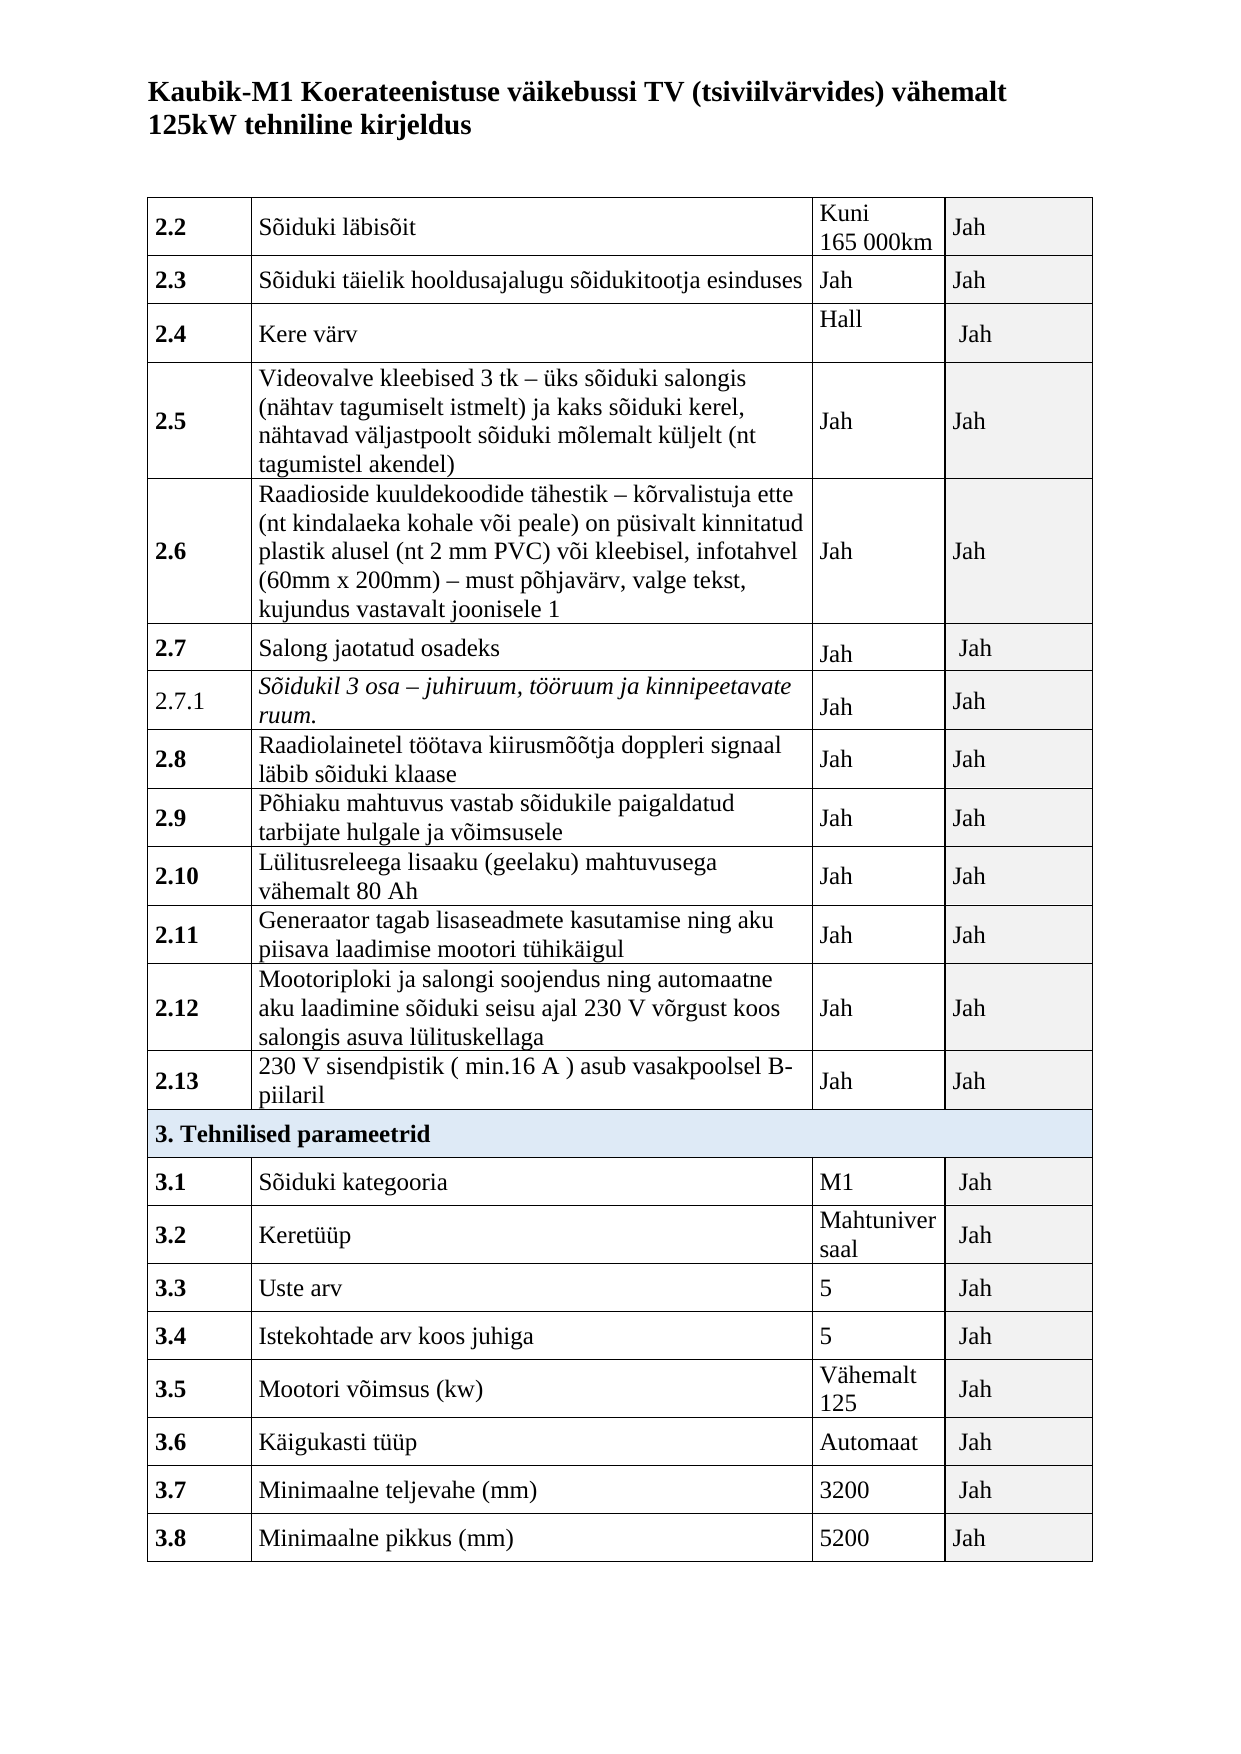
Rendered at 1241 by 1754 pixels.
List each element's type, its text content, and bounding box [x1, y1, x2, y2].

table_cell Jah [946, 1466, 1092, 1513]
table_cell Keretüüp [252, 1206, 812, 1263]
table_cell Jah [946, 964, 1092, 1050]
table_cell 3.2 [148, 1206, 251, 1263]
table_cell M1 [813, 1158, 944, 1204]
table_cell Minimaalne teljevahe (mm) [252, 1466, 812, 1513]
table_cell Jah [946, 1051, 1092, 1109]
table_cell Generaator tagab lisaseadmete kasutamise ning aku piisava laadimise mootori tühikäigul [252, 906, 812, 963]
table_cell Uste arv [252, 1264, 812, 1311]
table_cell 3.4 [148, 1312, 251, 1359]
table_cell 3.1 [148, 1158, 251, 1204]
table_cell Jah [946, 624, 1092, 670]
table_cell Raadioside kuuldekoodide tähestik – kõrvalistuja ette (nt kindalaeka kohale või peale) on püsivalt kinnitatud plastik alusel (nt 2 mm PVC) või kleebisel, infotahvel (60mm x 200mm) – must põhjavärv, valge tekst, kujundus vastavalt joonisele 1 [252, 479, 812, 623]
table_cell Jah [813, 964, 944, 1050]
table_cell 5 [813, 1312, 944, 1359]
table_cell 2.10 [148, 847, 251, 904]
table_cell 2.13 [148, 1051, 251, 1109]
table_cell 2.5 [148, 363, 251, 478]
table_cell 2.7 [148, 624, 251, 670]
table_cell Jah [813, 906, 944, 963]
table_cell Jah [946, 1206, 1092, 1263]
table_cell Jah [946, 1158, 1092, 1204]
table_cell 2.8 [148, 730, 251, 787]
table_cell 3.3 [148, 1264, 251, 1311]
table_cell 2.9 [148, 789, 251, 846]
table_cell Jah [813, 789, 944, 846]
table_cell Vähemalt 125 [813, 1360, 944, 1417]
table_cell 5 [813, 1264, 944, 1311]
table_cell 3.8 [148, 1514, 251, 1561]
table_cell Jah [813, 671, 944, 729]
table_cell Jah [946, 1264, 1092, 1311]
table_cell Jah [946, 730, 1092, 787]
table_cell 2.2 [148, 198, 251, 255]
table_cell Videovalve kleebised 3 tk – üks sõiduki salongis (nähtav tagumiselt istmelt) ja kaks sõiduki kerel, nähtavad väljastpoolt sõiduki mõlemalt küljelt (nt tagumistel akendel) [252, 363, 812, 478]
table_cell Jah [813, 479, 944, 623]
table_cell Jah [946, 363, 1092, 478]
table_cell Jah [813, 730, 944, 787]
table_cell Mootoriploki ja salongi soojendus ning automaatne aku laadimine sõiduki seisu ajal 230 V võrgust koos salongis asuva lülituskellaga [252, 964, 812, 1050]
table_cell Hall [813, 304, 944, 362]
table_cell Jah [813, 256, 944, 303]
table_cell Jah [946, 479, 1092, 623]
table_cell 2.4 [148, 304, 251, 362]
table_cell Jah [946, 198, 1092, 255]
table_cell Sõiduki kategooria [252, 1158, 812, 1204]
table_cell Mahtuniversaal [813, 1206, 944, 1263]
table_cell Jah [946, 1312, 1092, 1359]
table_cell Põhiaku mahtuvus vastab sõidukile paigaldatud tarbijate hulgale ja võimsusele [252, 789, 812, 846]
table_cell 3.6 [148, 1418, 251, 1465]
table_cell Sõidukil 3 osa – juhiruum, tööruum ja kinnipeetavate ruum. [252, 671, 812, 729]
table_cell 3.7 [148, 1466, 251, 1513]
table_cell 2.7.1 [148, 671, 251, 729]
table_cell Jah [946, 256, 1092, 303]
table_cell Jah [813, 624, 944, 670]
table_cell Jah [946, 1360, 1092, 1417]
table_cell Salong jaotatud osadeks [252, 624, 812, 670]
table_cell Jah [946, 1514, 1092, 1561]
table_cell Jah [946, 906, 1092, 963]
table_cell 3.5 [148, 1360, 251, 1417]
table_cell 3. Tehnilised parameetrid [148, 1110, 1092, 1157]
table_cell Jah [946, 671, 1092, 729]
table_cell 2.3 [148, 256, 251, 303]
table_cell 2.12 [148, 964, 251, 1050]
table_cell Istekohtade arv koos juhiga [252, 1312, 812, 1359]
table_cell Jah [946, 789, 1092, 846]
table_cell Raadiolainetel töötava kiirusmõõtja doppleri signaal läbib sõiduki klaase [252, 730, 812, 787]
table_cell Kere värv [252, 304, 812, 362]
table_cell Minimaalne pikkus (mm) [252, 1514, 812, 1561]
table_cell Lülitusreleega lisaaku (geelaku) mahtuvusega vähemalt 80 Ah [252, 847, 812, 904]
table_cell Jah [946, 847, 1092, 904]
table_cell Jah [813, 847, 944, 904]
table_cell 2.6 [148, 479, 251, 623]
table_cell Jah [946, 304, 1092, 362]
table_cell Käigukasti tüüp [252, 1418, 812, 1465]
table_cell Sõiduki läbisõit [252, 198, 812, 255]
table_cell Mootori võimsus (kw) [252, 1360, 812, 1417]
table_cell Automaat [813, 1418, 944, 1465]
table_cell Jah [946, 1418, 1092, 1465]
table_cell Kuni 165 000km [813, 198, 944, 255]
table_cell 230 V sisendpistik ( min.16 A ) asub vasakpoolsel B-piilaril [252, 1051, 812, 1109]
table_cell 3200 [813, 1466, 944, 1513]
table_cell Sõiduki täielik hooldusajalugu sõidukitootja esinduses [252, 256, 812, 303]
table_cell Jah [813, 363, 944, 478]
table_cell 5200 [813, 1514, 944, 1561]
table_cell 2.11 [148, 906, 251, 963]
table_cell Jah [813, 1051, 944, 1109]
